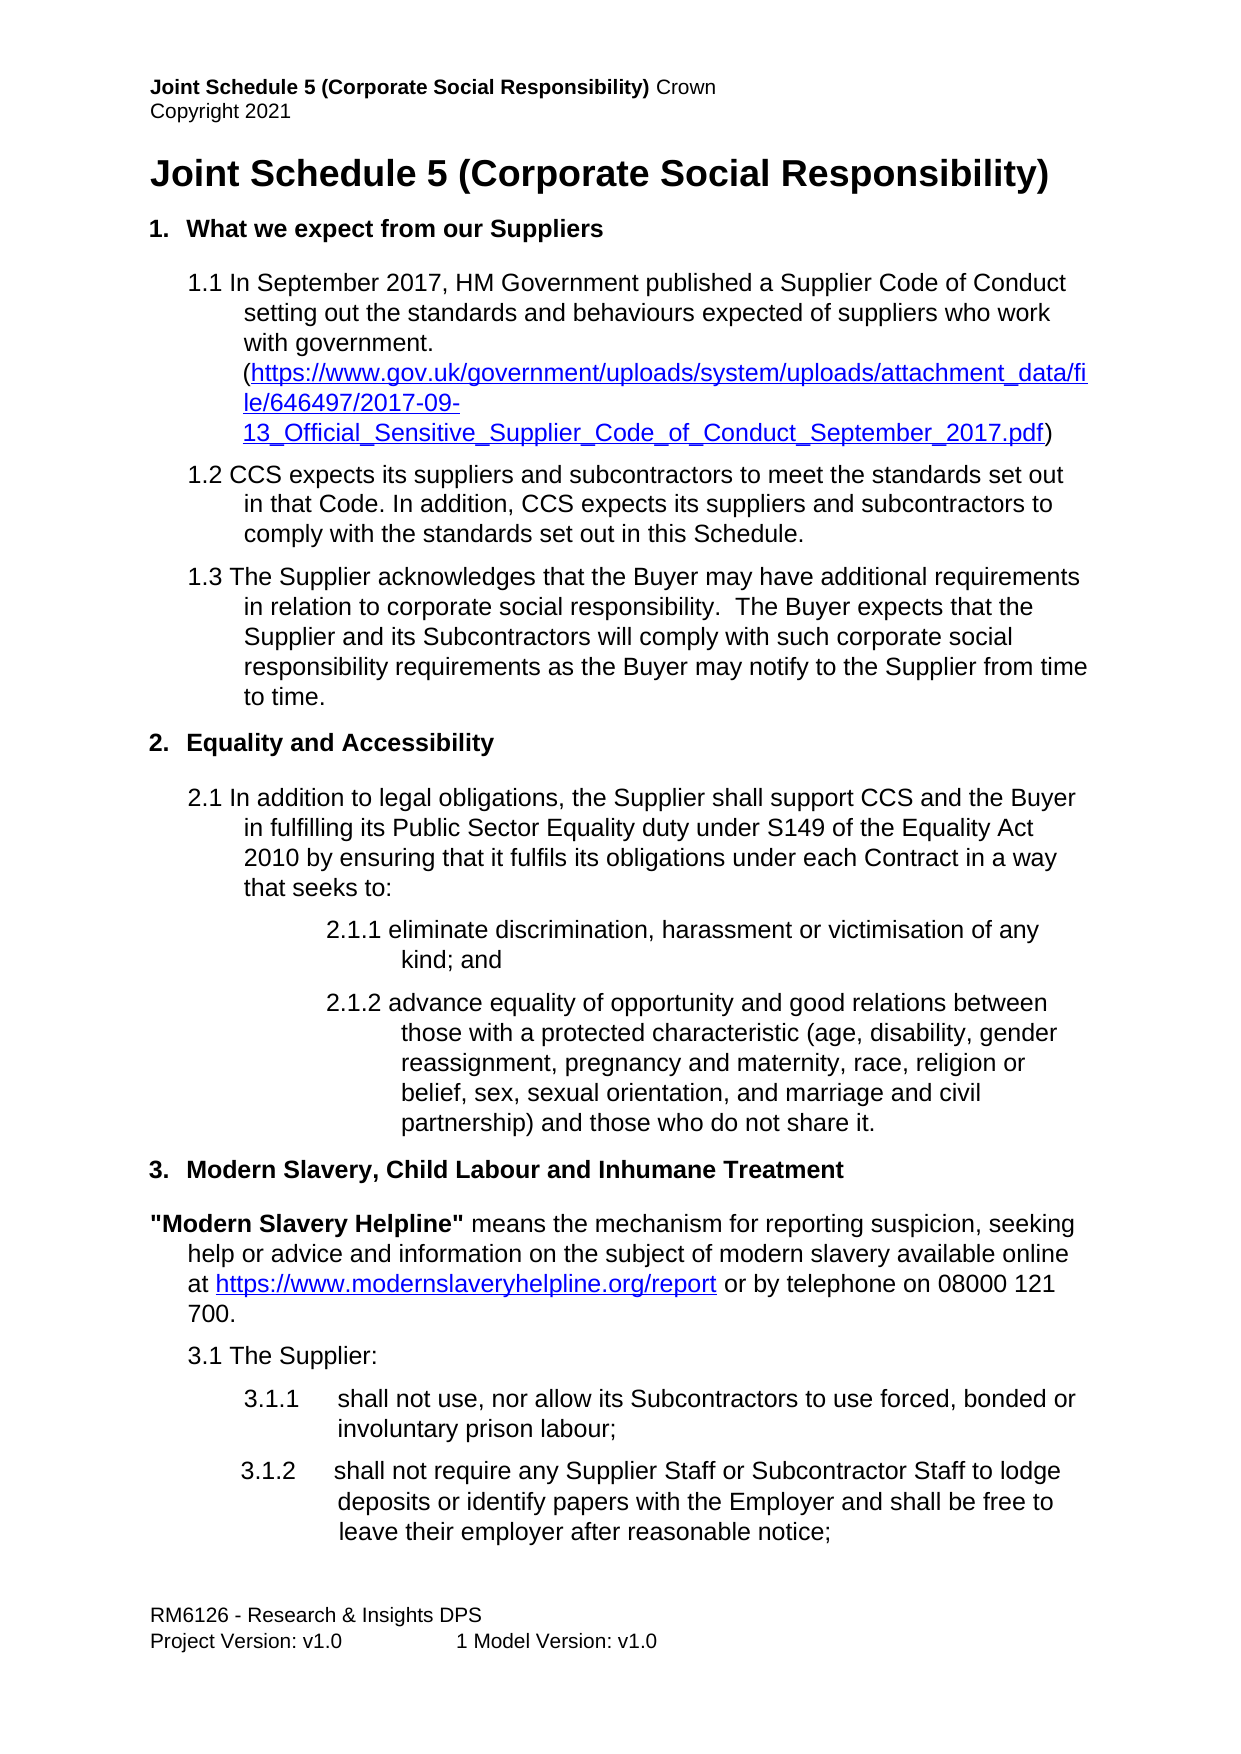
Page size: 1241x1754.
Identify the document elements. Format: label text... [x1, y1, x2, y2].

subtitle What we expect from our Suppliers [148, 214, 1090, 242]
text 2.1.1 eliminate discrimination, harassment or victimisation of any kind; and [326, 916, 1090, 974]
subtitle Equality and Accessibility [148, 728, 1090, 757]
text Joint Schedule 5 (Corporate Social Responsibility) [150, 151, 1090, 194]
text 13_Official_Sensitive_Supplier_Code_of_Conduct_September_2017.pdf) [242, 418, 1090, 447]
text deposits or identify papers with the Employer and shall be free to leave their employer after reasonable notice; [337, 1487, 1090, 1546]
subtitle Modern Slavery, Child Labour and Inhumane Treatment [148, 1155, 1090, 1183]
text 1.3 The Supplier acknowledges that the Buyer may have additional requirements in relation to corporate social responsibility. The Buyer expects that the Supplier and its Subcontractors will comply with such corporate social responsibility requirements as the Buyer may notify to the Supplier from time to time. [187, 562, 1090, 711]
text 3.1.1 shall not use, nor allow its Subcontractors to use forced, bonded or involuntary prison labour; [244, 1384, 1090, 1443]
text (https://www.gov.uk/government/uploads/system/uploads/attachment_data/fi le/646497/2017-09- [242, 358, 1090, 417]
text 2.1 In addition to legal obligations, the Supplier shall support CCS and the Buyer in fulfilling its Public Sector Equality duty under S149 of the Equality Act 2010 by ensuring that it fulfils its obligations under each Contract in a way that seeks to: [187, 783, 1090, 902]
text "Modern Slavery Helpline" means the mechanism for reporting suspicion, seeking help or advice and information on the subject of modern slavery available online at https://www.modernslaveryhelpline.org/report or by telephone on 08000 121 700. [150, 1209, 1090, 1328]
text 3.1.2 shall not require any Supplier Staff or Subcontractor Staff to lodge [150, 1456, 1090, 1485]
text 2.1.2 advance equality of opportunity and good relations between those with a protected characteristic (age, disability, gender reassignment, pregnancy and maternity, race, religion or belief, sex, sexual orientation, and marriage and civil partnership) and those who do not share it. [326, 988, 1090, 1137]
text 1.1 In September 2017, HM Government published a Supplier Code of Conduct setting out the standards and behaviours expected of suppliers who work with government. [187, 268, 1090, 357]
text 3.1 The Supplier: [187, 1341, 1090, 1370]
text 1.2 CCS expects its suppliers and subcontractors to meet the standards set out in that Code. In addition, CCS expects its suppliers and subcontractors to comply with the standards set out in this Schedule. [187, 459, 1090, 548]
